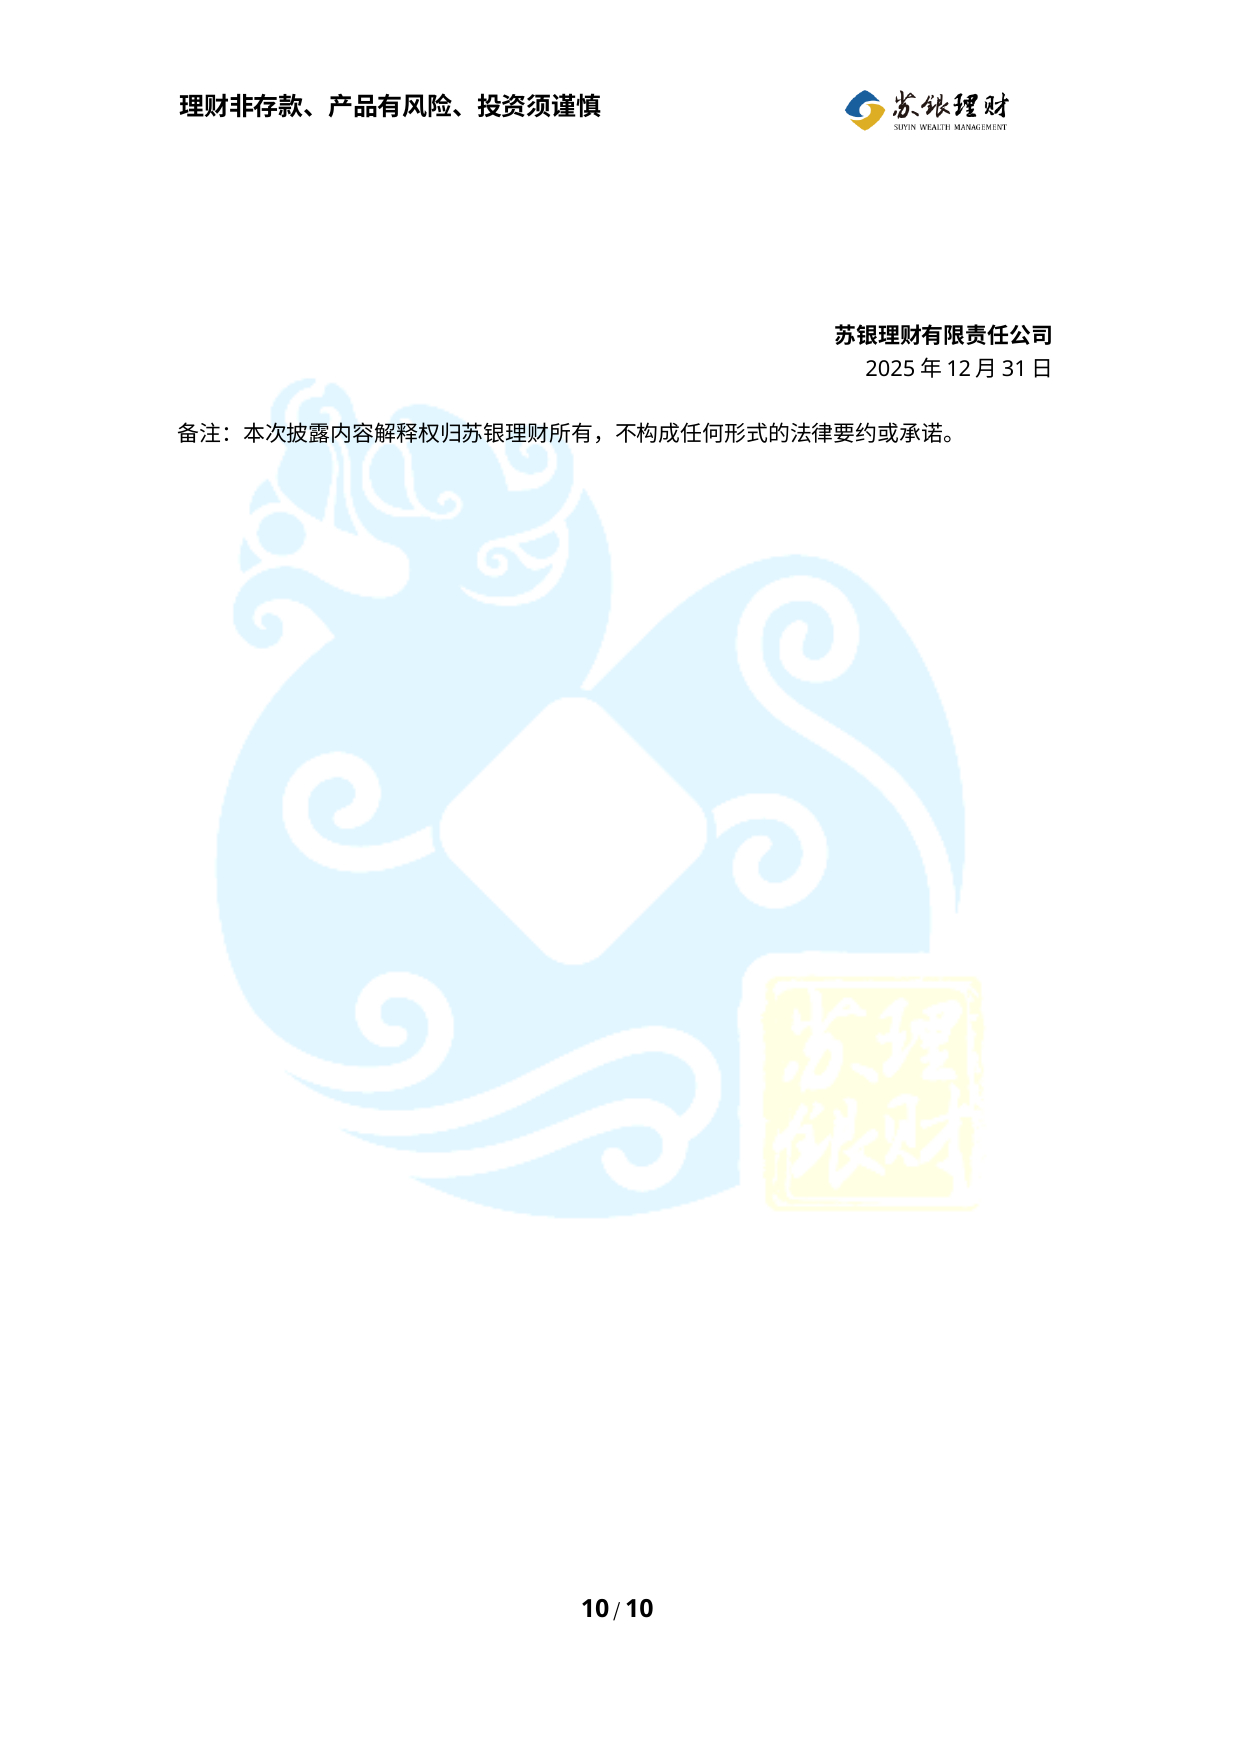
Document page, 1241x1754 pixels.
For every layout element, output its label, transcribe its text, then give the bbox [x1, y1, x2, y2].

text 2025年12月31日 [177, 351, 1053, 383]
text 苏银理财有限责任公司 [177, 318, 1053, 351]
text 备注：本次披露内容解释权归苏银理财所有，不构成任何形式的法律要约或承诺。 [177, 416, 1053, 448]
picture [820, 72, 1039, 143]
